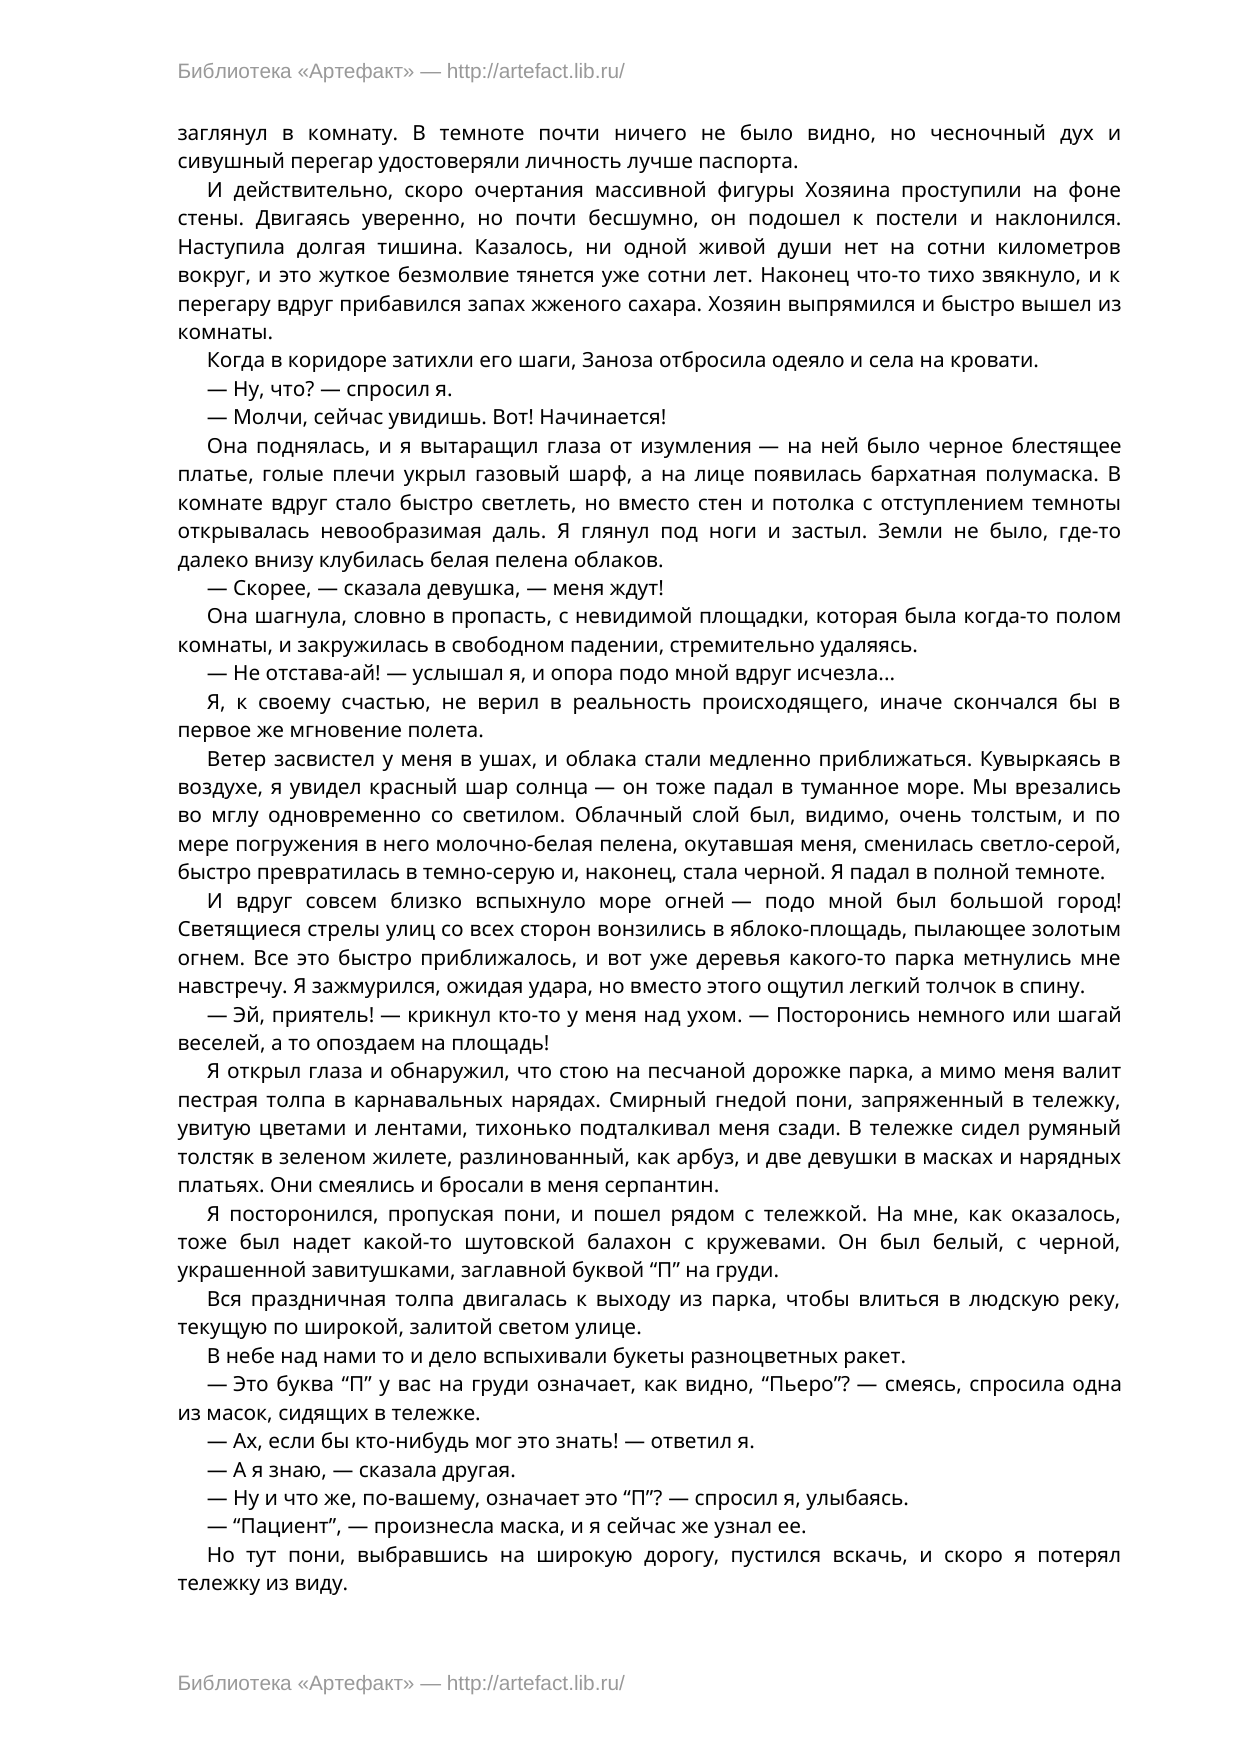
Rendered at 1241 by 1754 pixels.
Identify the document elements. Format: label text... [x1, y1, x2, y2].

text Вся праздничная толпа двигалась к выходу из парка, чтобы влиться в людскую реку, текущую по широкой, залитой светом улице. [177, 1284, 1122, 1341]
text Но тут пони, выбравшись на широкую дорогу, пустился вскачь, и скоро я потерял тележку из виду. [177, 1540, 1122, 1597]
text — А я знаю, — сказала другая. [177, 1455, 1122, 1483]
text И действительно, скоро очертания массивной фигуры Хозяина проступили на фоне стены. Двигаясь уверенно, но почти бесшумно, он подошел к постели и наклонился. Наступила долгая тишина. Казалось, ни одной живой души нет на сотни километров вокруг, и это жуткое безмолвие тянется уже сотни лет. Наконец что-то тихо звякнуло, и к перегару вдруг прибавился запах жженого сахара. Хозяин выпрямился и быстро вышел из комнаты. [177, 175, 1122, 346]
text Ветер засвистел у меня в ушах, и облака стали медленно приближаться. Кувыркаясь в воздухе, я увидел красный шар солнца — он тоже падал в туманное море. Мы врезались во мглу одновременно со светилом. Облачный слой был, видимо, очень толстым, и по мере погружения в него молочно-белая пелена, окутавшая меня, сменилась светло-серой, быстро превратилась в темно-серую и, наконец, стала черной. Я падал в полной темноте. [177, 744, 1122, 886]
text — Эй, приятель! — крикнул кто-то у меня над ухом. — Посторонись немного или шагай веселей, а то опоздаем на площадь! [177, 1000, 1122, 1057]
text — Ах, если бы кто-нибудь мог это знать! — ответил я. [177, 1426, 1122, 1455]
text — Ну и что же, по-вашему, означает это “П”? — спросил я, улыбаясь. [177, 1483, 1122, 1512]
text Когда в коридоре затихли его шаги, Заноза отбросила одеяло и села на кровати. [177, 346, 1122, 374]
text Я, к своему счастью, не верил в реальность происходящего, иначе скончался бы в первое же мгновение полета. [177, 687, 1122, 744]
text Она шагнула, словно в пропасть, с невидимой площадки, которая была когда-то полом комнаты, и закружилась в свободном падении, стремительно удаляясь. [177, 602, 1122, 658]
text — “Пациент”, — произнесла маска, и я сейчас же узнал ее. [177, 1512, 1122, 1540]
text — Это буква “П” у вас на груди означает, как видно, “Пьеро”? — смеясь, спросила одна из масок, сидящих в тележке. [177, 1369, 1122, 1426]
text — Молчи, сейчас увидишь. Вот! Начинается! [177, 402, 1122, 431]
text — Ну, что? — спросил я. [177, 374, 1122, 402]
text Я посторонился, пропуская пони, и пошел рядом с тележкой. На мне, как оказалось, тоже был надет какой-то шутовской балахон с кружевами. Он был белый, с черной, украшенной завитушками, заглавной буквой “П” на груди. [177, 1199, 1122, 1284]
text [177, 118, 1122, 175]
text Я открыл глаза и обнаружил, что стою на песчаной дорожке парка, а мимо меня валит пестрая толпа в карнавальных нарядах. Смирный гнедой пони, запряженный в тележку, увитую цветами и лентами, тихонько подталкивал меня сзади. В тележке сидел румяный толстяк в зеленом жилете, разлинованный, как арбуз, и две девушки в масках и нарядных платьях. Они смеялись и бросали в меня серпантин. [177, 1057, 1122, 1199]
text В небе над нами то и дело вспыхивали букеты разноцветных ракет. [177, 1341, 1122, 1369]
text — Не отстава-ай! — услышал я, и опора подо мной вдруг исчезла... [177, 658, 1122, 687]
text Она поднялась, и я вытаращил глаза от изумления — на ней было черное блестящее платье, голые плечи укрыл газовый шарф, а на лице появилась бархатная полумаска. В комнате вдруг стало быстро светлеть, но вместо стен и потолка с отступлением темноты открывалась невообразимая даль. Я глянул под ноги и застыл. Земли не было, где-то далеко внизу клубилась белая пелена облаков. [177, 431, 1122, 573]
text — Скорее, — сказала девушка, — меня ждут! [177, 573, 1122, 602]
text И вдруг совсем близко вспыхнуло море огней — подо мной был большой город! Светящиеся стрелы улиц со всех сторон вонзились в яблоко-площадь, пылающее золотым огнем. Все это быстро приближалось, и вот уже деревья какого-то парка метнулись мне навстречу. Я зажмурился, ожидая удара, но вместо этого ощутил легкий толчок в спину. [177, 886, 1122, 1000]
